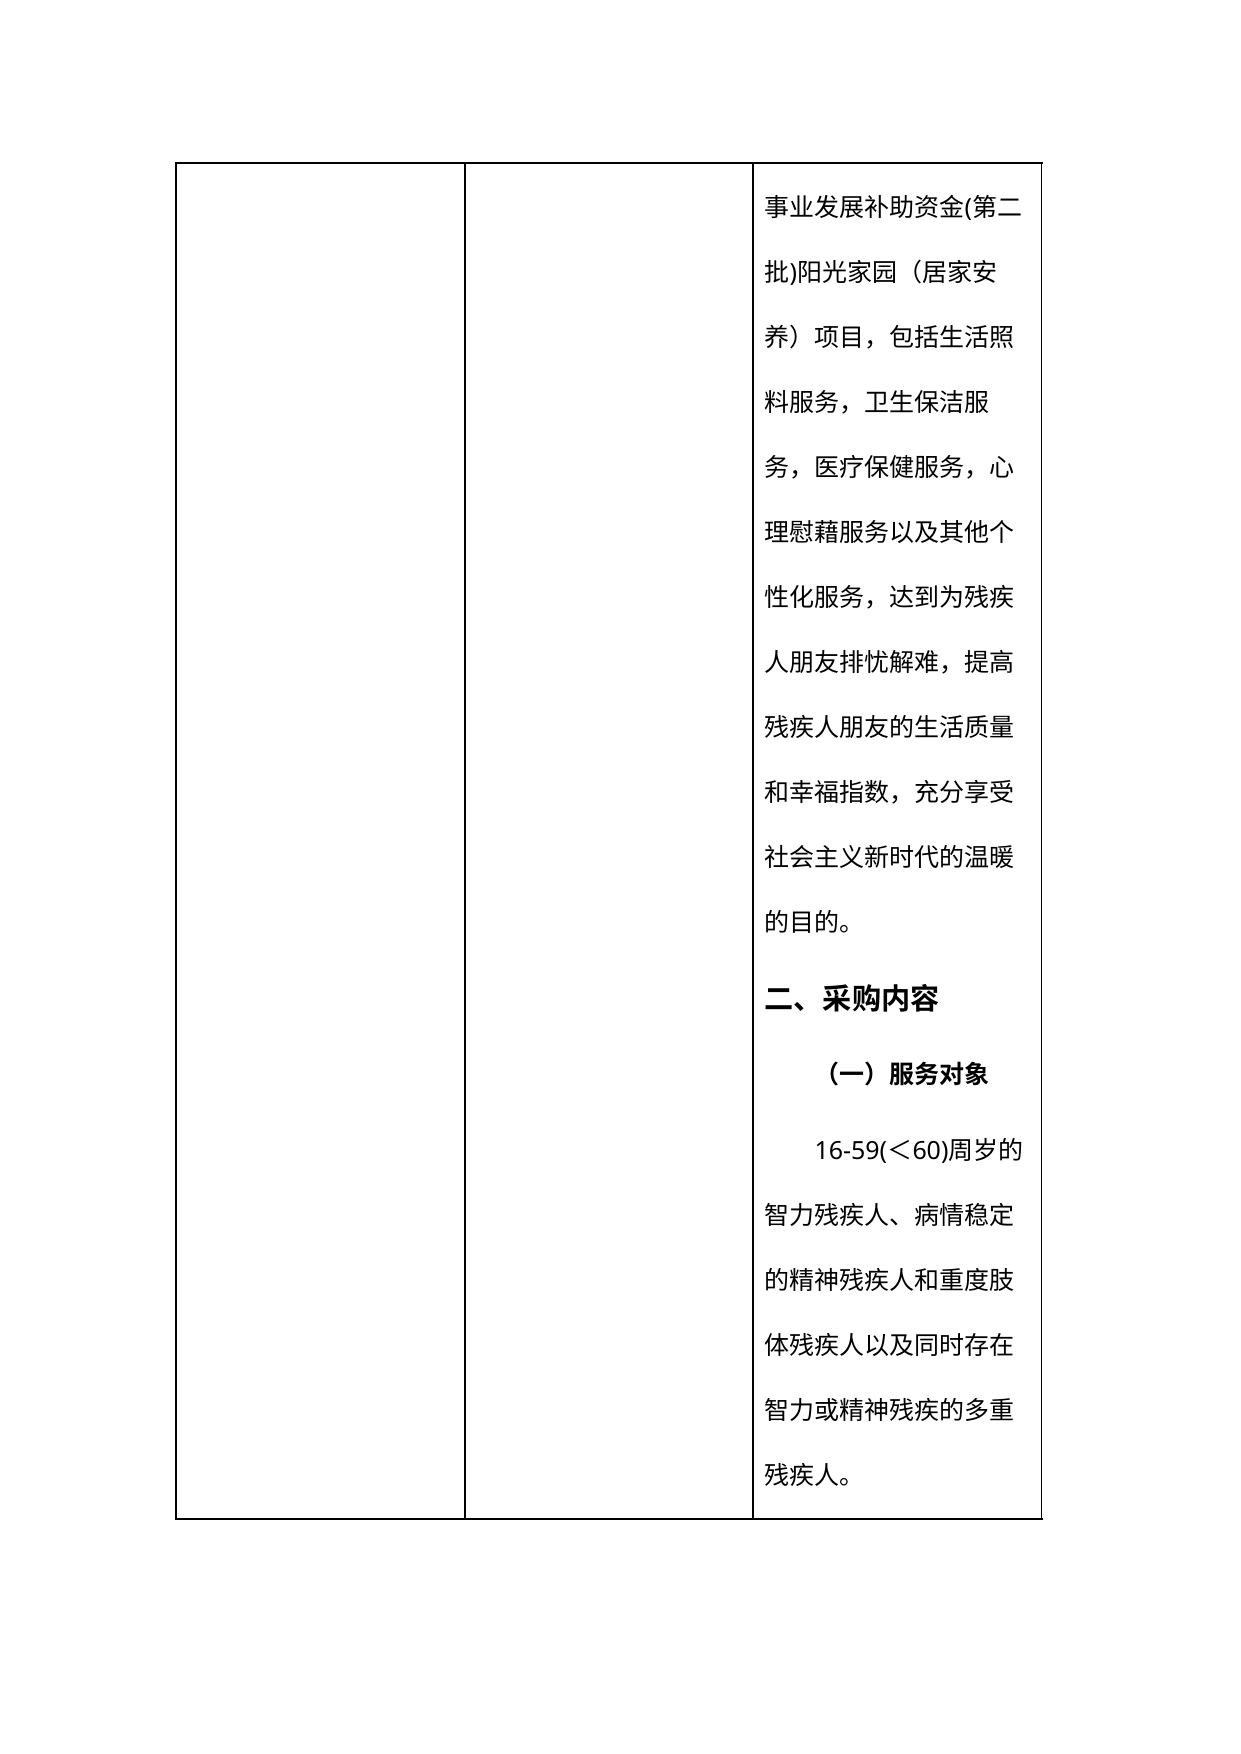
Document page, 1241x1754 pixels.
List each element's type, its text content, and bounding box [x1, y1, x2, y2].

table_cell [466, 164, 752, 1518]
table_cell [754, 164, 1041, 1518]
table_cell 1 [177, 164, 464, 1518]
